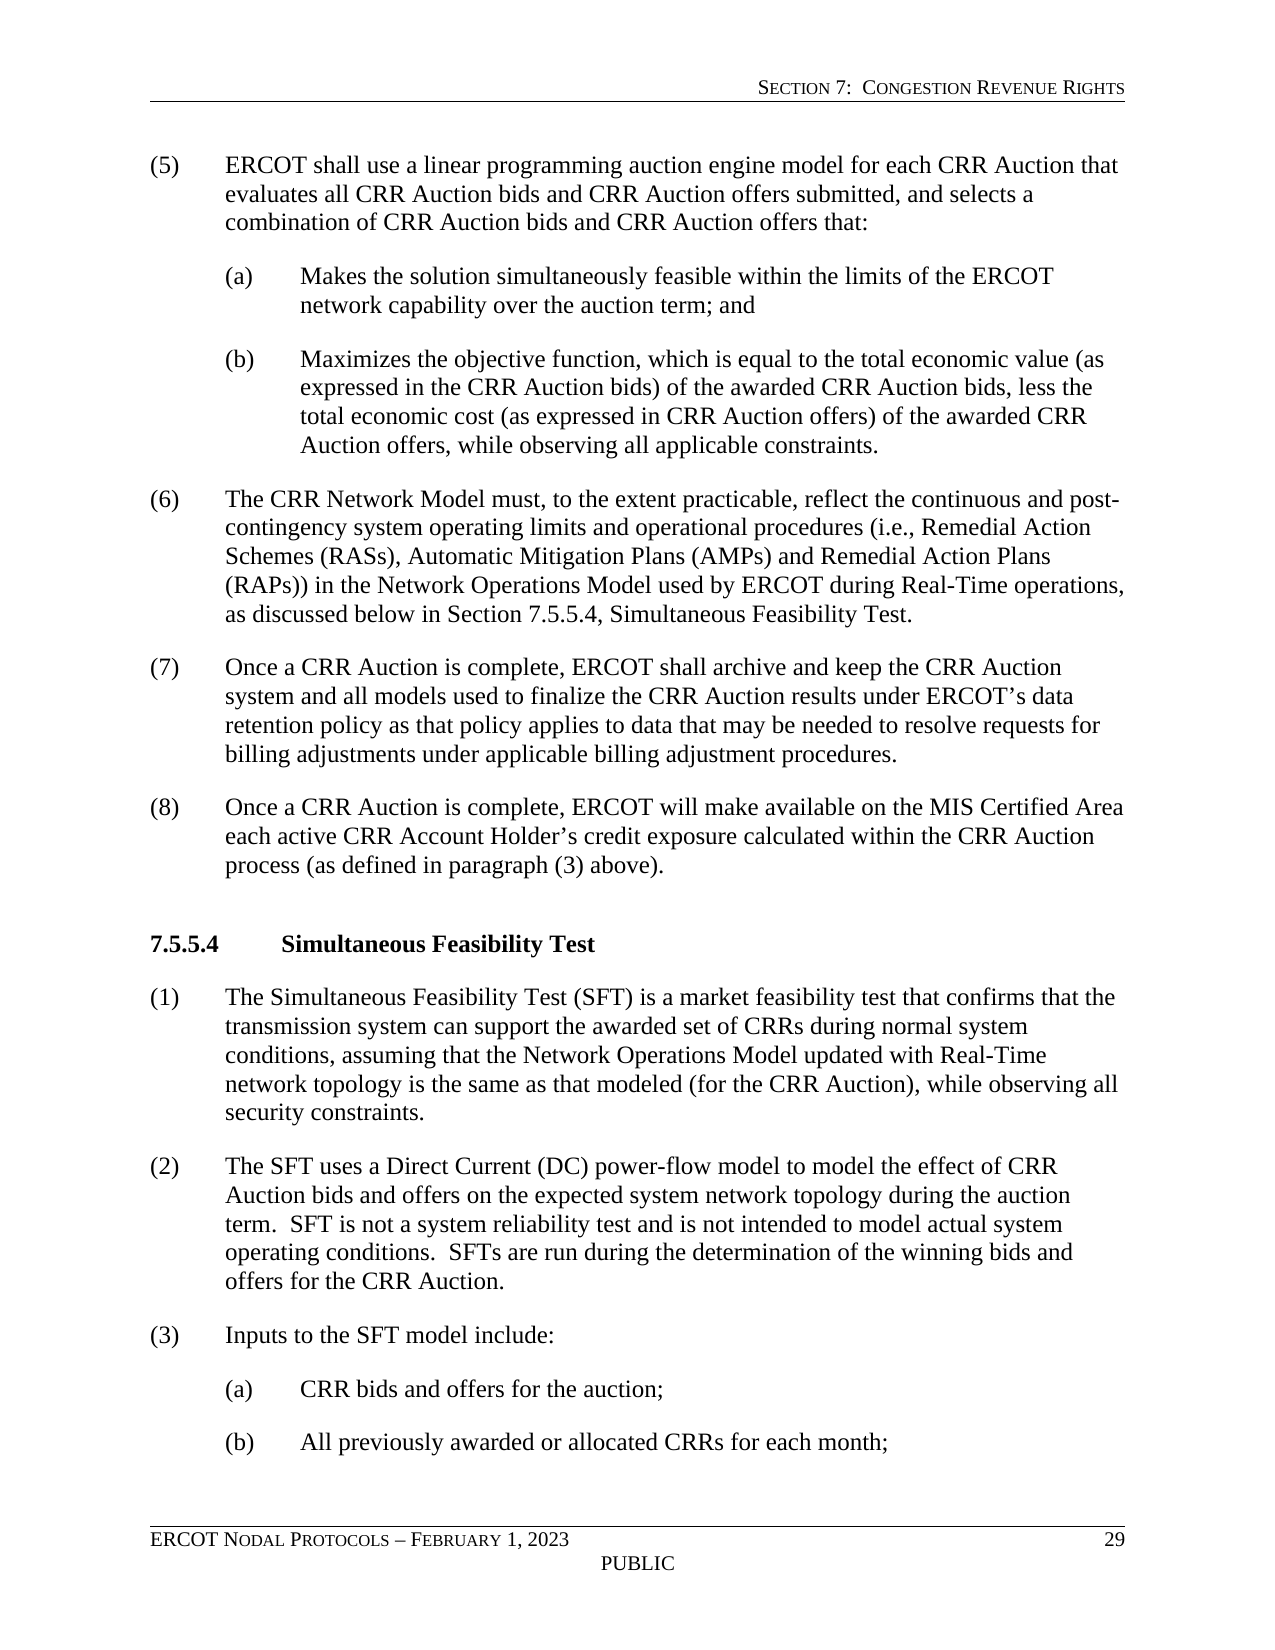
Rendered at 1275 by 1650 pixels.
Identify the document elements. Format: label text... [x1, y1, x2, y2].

list (a) Makes the solution simultaneously feasible within the limits of the ERCOT network capability over the auction term; and [225, 261, 1125, 319]
text (1) The Simultaneous Feasibility Test () is a market feasibility test that confirms that the transmission system can support the awarded set of CRRs during normal system conditions, assuming that the Network Operations Model updated with Real-Time network topology is the same as that modeled (for the CRR Auction), while observing all security constraints. [150, 982, 1125, 1126]
text (3) Inputs to the SFT model include: [150, 1320, 1125, 1349]
text (6) The CRR Network Model must, to the extent practicable, reflect the continuous and post-contingency system operating limits and operational procedures (i.e., Remedial Action Schemes (RASs), Automatic Mitigation Plans (AMPs) and Remedial Action Plans (RAPs)) in the Network Operations Model used by ERCOT during Real-Time operations, as discussed below in Section 7.5.5.4, Simultaneous Feasibility Test. [150, 484, 1125, 627]
text (7) Once a Auction is complete, ERCOT shall archive and keep the Auction system and all models used to finalize the Auction results under ERCOT’s data retention policy as that policy applies to data that may be needed to resolve requests for billing adjustments under applicable billing adjustment procedures. [150, 652, 1125, 767]
text (2) The uses a Direct Current (DC) power-flow model to model the effect of Auction bids and offers on the expected system network topology during the auction term. is not a system reliability test and is not intended to model actual system operating conditions. SFTs are run during the determination of the winning bids and offers for the Auction. [150, 1151, 1125, 1295]
list (b) Maximizes the objective function, which is equal to the total economic value (as expressed in the Auction bids) of the awarded Auction bids, less the total economic cost (as expressed in Auction offers) of the awarded Auction offers, while observing all applicable constraints. [225, 344, 1125, 459]
list (a) bids and offers for the auction; [225, 1374, 1125, 1402]
text (5) ERCOT shall use a linear programming auction engine model for each Auction that evaluates all Auction bids and Auction offers submitted, and selects a combination of Auction bids and Auction offers that: [150, 150, 1125, 236]
list (b) All previously awarded or allocated CRRs for each month; [225, 1427, 1125, 1456]
text (8) Once a CRR Auction is complete, ERCOT will make available on the MIS Certified Area each active CRR Account Holder’s credit exposure calculated within the CRR Auction process (as defined in paragraph (3) above). [150, 792, 1125, 879]
text 7.5.5.4 Simultaneous Feasibility Test [150, 929, 1125, 957]
